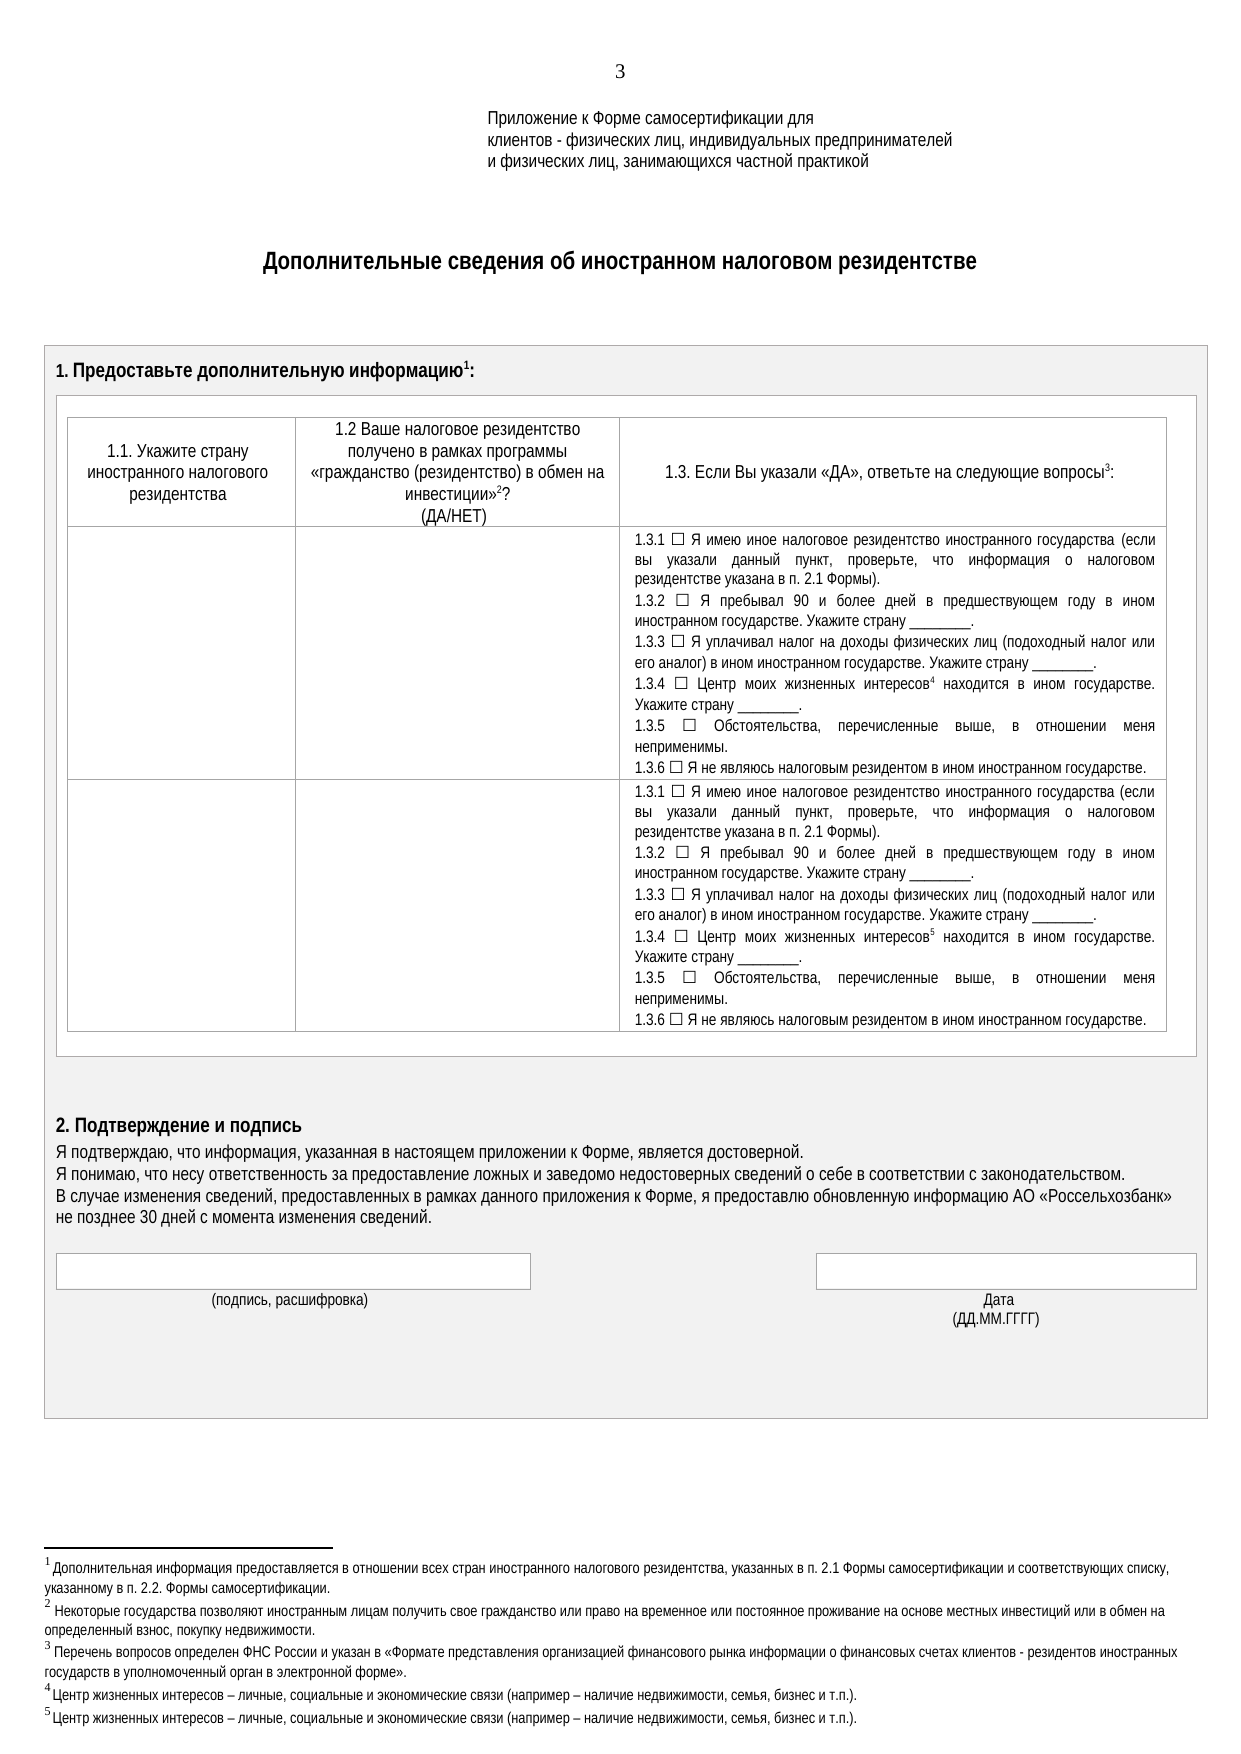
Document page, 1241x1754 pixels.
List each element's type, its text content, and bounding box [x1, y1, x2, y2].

table_header 1. Предоставьте дополнительную информацию: [45, 346, 1207, 1057]
text Приложение к Форме самосертификации для [44, 107, 1196, 129]
text Дополнительные сведения об иностранном налоговом резидентстве [44, 246, 1196, 275]
table_cell 2. Подтверждение и подпись Я подтверждаю, что информация, указанная в настоящем приложении к Форме, является достоверной. Я понимаю, что несу ответственность за предоставление ложных и заведомо недостоверных сведений о себе в соответствии с законодательством. В случае изменения сведений, предоставленных в рамках данного приложения к Форме, я предоставлю обновленную информацию АО «Россельхозбанк» не позднее 30 дней с момента изменения сведений. (подпись, расшифровка) Дата (ДД.ММ.ГГГГ) [45, 1057, 1207, 1418]
text клиентов - физических лиц, индивидуальных предпринимателей и физических лиц, занимающихся частной практикой [487, 129, 1196, 172]
